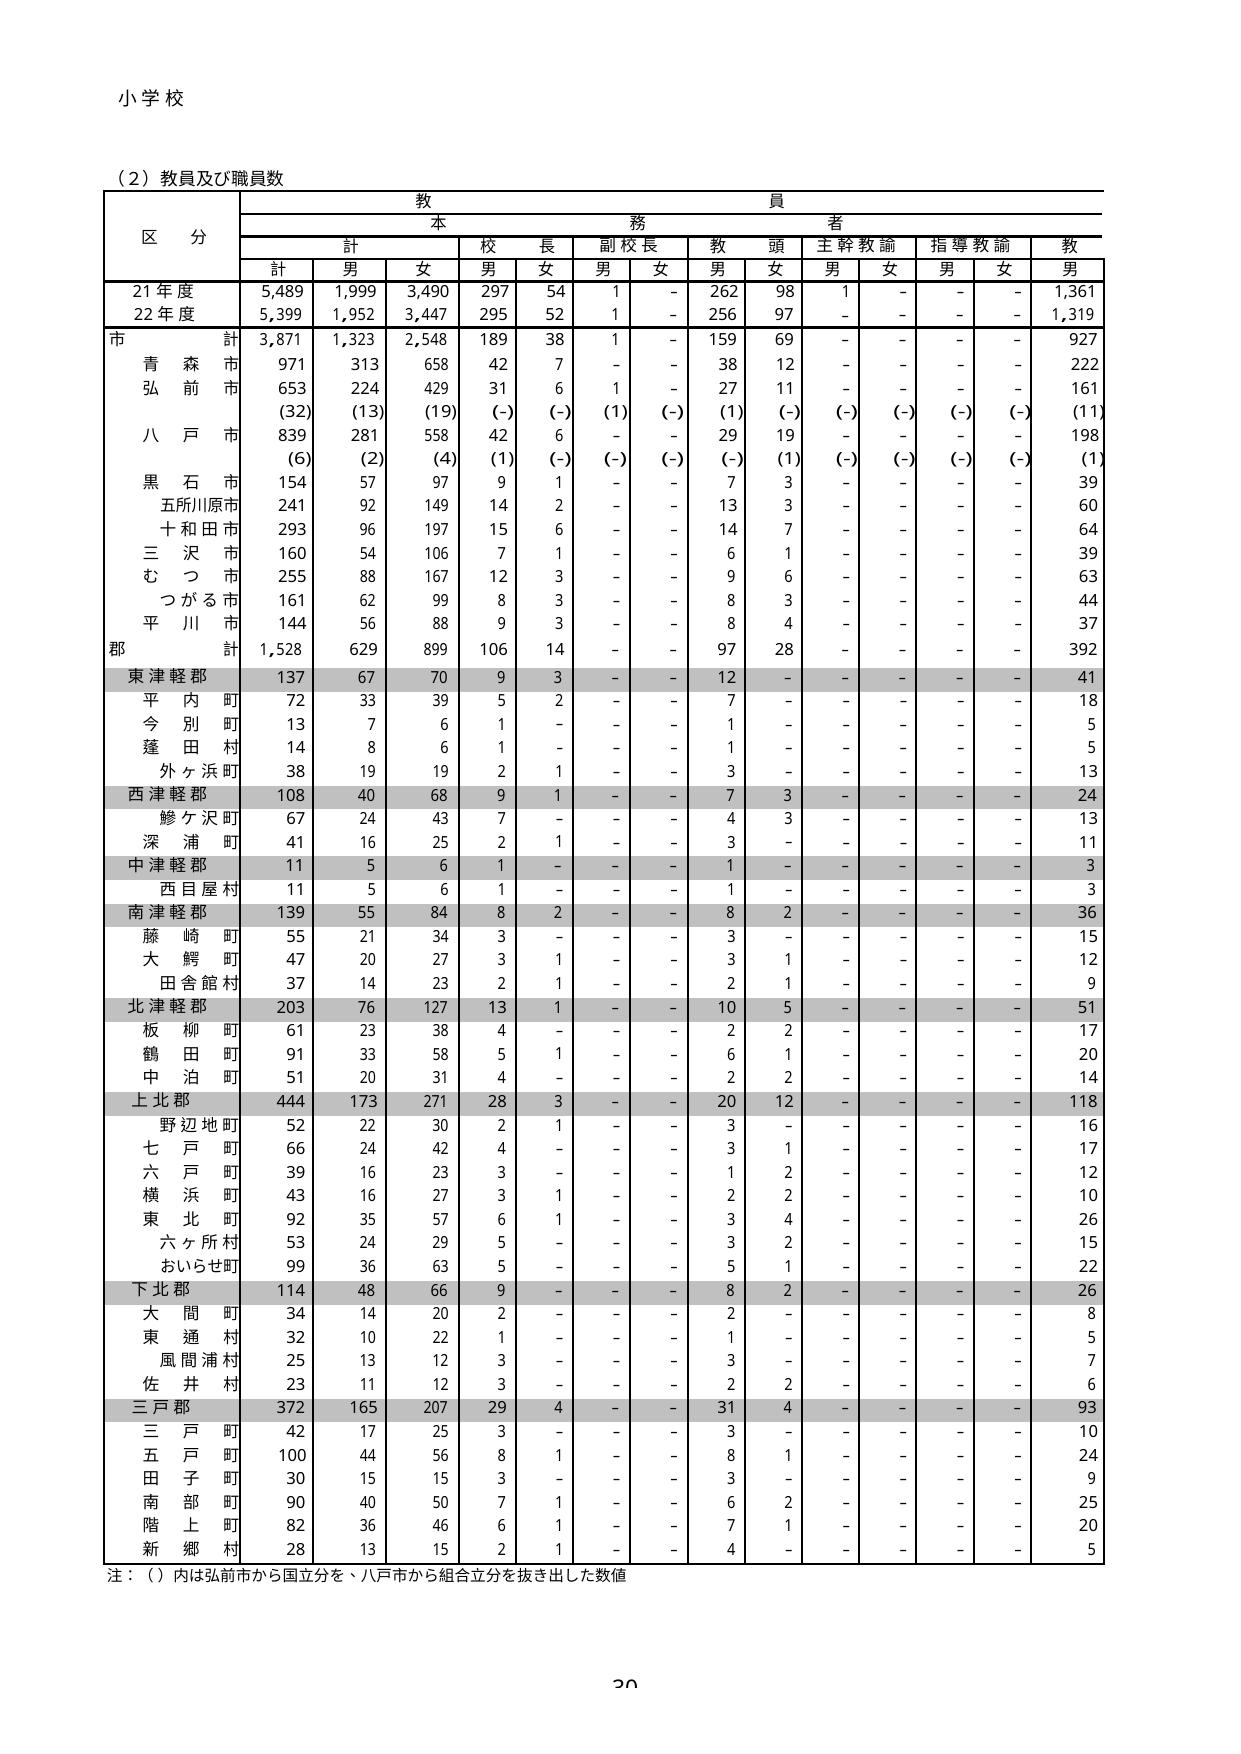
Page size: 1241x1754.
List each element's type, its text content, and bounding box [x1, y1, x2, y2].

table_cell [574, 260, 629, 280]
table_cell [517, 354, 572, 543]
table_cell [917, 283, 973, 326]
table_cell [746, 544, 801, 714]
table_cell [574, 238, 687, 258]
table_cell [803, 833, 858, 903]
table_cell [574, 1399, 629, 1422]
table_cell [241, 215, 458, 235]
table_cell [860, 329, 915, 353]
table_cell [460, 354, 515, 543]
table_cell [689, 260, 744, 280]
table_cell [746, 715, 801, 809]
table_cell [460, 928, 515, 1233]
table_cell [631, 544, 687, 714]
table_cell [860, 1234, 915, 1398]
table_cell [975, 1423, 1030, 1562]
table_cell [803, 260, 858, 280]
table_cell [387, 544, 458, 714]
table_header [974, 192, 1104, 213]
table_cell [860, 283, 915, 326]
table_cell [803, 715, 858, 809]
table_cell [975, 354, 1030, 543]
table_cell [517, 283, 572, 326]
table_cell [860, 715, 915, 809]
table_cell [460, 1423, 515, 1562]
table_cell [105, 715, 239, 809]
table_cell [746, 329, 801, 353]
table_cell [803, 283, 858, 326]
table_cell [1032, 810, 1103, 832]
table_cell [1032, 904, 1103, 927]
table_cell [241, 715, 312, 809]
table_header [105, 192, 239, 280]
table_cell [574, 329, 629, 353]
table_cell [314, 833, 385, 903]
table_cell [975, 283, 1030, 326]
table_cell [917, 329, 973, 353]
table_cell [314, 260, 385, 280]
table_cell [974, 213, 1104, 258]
text 注：（ ）内は弘前市から国立分を、八戸市から組合立分を抜き出した数値 [107, 1564, 1240, 1586]
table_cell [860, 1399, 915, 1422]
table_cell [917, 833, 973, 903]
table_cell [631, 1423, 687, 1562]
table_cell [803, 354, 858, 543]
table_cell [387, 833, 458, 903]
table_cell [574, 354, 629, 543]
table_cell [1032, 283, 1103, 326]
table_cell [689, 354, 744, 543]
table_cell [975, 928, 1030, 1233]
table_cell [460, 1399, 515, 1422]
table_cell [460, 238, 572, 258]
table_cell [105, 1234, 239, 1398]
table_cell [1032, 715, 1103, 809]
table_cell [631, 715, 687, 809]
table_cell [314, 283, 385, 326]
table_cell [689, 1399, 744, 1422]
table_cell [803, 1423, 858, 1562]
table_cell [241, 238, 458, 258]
text 小 学 校 [118, 86, 1240, 111]
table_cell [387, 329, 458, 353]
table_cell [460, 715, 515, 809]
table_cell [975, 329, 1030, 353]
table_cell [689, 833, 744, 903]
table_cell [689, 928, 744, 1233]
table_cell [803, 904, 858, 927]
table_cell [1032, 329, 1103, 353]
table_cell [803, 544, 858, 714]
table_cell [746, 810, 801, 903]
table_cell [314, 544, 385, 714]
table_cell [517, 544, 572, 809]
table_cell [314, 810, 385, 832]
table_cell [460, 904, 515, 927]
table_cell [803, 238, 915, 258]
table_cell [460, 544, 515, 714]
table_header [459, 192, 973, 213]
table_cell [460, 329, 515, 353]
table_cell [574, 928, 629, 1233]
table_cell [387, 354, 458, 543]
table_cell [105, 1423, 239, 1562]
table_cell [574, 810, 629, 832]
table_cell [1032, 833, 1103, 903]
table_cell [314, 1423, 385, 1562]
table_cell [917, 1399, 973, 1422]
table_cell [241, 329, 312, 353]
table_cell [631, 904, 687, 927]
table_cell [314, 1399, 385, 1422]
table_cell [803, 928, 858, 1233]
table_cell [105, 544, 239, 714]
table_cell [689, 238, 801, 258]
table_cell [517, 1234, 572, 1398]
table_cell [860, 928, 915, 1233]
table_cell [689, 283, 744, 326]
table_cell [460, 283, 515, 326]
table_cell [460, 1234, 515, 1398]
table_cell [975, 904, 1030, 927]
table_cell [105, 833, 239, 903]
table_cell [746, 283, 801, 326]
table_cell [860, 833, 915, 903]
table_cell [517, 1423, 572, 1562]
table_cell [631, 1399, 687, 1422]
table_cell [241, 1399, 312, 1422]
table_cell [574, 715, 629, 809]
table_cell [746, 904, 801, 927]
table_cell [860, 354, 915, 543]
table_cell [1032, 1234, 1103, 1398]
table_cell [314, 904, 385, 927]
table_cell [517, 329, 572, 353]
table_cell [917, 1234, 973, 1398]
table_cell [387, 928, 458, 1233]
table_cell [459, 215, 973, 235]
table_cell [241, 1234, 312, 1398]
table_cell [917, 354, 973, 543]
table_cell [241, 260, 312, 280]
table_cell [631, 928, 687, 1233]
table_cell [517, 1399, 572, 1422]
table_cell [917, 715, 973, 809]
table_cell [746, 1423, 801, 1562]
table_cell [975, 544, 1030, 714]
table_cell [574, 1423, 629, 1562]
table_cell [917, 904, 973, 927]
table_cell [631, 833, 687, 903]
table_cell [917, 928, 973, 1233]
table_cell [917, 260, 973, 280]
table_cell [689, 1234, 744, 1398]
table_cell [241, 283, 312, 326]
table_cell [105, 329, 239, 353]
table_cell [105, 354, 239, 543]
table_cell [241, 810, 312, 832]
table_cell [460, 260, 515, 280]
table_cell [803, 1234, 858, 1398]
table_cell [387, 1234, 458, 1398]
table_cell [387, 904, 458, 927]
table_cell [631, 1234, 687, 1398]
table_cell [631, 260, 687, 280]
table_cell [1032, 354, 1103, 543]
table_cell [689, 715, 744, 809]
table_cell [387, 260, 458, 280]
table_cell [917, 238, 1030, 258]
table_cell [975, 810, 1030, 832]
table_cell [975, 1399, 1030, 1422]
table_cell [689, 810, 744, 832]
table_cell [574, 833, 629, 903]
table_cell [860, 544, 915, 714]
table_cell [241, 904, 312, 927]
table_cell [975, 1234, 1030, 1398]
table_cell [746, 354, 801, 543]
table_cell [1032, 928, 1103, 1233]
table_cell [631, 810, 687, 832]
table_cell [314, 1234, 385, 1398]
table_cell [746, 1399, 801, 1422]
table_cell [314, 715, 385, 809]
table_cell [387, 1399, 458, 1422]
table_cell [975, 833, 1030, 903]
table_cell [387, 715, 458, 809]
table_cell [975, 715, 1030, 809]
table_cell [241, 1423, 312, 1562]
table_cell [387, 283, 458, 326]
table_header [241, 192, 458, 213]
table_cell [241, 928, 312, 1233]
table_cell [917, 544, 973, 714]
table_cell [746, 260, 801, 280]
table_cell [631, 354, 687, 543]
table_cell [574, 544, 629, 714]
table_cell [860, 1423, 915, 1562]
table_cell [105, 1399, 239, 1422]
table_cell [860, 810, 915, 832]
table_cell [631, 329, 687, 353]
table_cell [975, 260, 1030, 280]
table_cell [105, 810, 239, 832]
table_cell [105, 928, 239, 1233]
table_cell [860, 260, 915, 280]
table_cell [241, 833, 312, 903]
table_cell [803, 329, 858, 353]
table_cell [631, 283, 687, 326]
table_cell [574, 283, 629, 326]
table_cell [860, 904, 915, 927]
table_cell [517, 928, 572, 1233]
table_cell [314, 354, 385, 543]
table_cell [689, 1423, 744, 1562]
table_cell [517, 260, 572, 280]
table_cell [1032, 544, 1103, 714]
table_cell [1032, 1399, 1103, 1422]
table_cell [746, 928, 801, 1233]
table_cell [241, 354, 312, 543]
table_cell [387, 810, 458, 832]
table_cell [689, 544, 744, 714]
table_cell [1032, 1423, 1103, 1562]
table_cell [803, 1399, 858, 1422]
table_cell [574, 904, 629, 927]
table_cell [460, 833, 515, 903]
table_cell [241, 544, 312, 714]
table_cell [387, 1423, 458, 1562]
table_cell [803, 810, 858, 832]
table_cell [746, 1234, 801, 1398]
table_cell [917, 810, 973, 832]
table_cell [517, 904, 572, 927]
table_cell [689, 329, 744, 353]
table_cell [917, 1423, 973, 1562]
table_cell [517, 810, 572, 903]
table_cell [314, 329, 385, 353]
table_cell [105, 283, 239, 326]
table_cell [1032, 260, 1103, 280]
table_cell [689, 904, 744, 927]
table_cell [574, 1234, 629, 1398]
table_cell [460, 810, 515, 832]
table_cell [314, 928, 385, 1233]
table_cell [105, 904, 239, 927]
text （２）教員及び職員数 [107, 166, 1240, 190]
